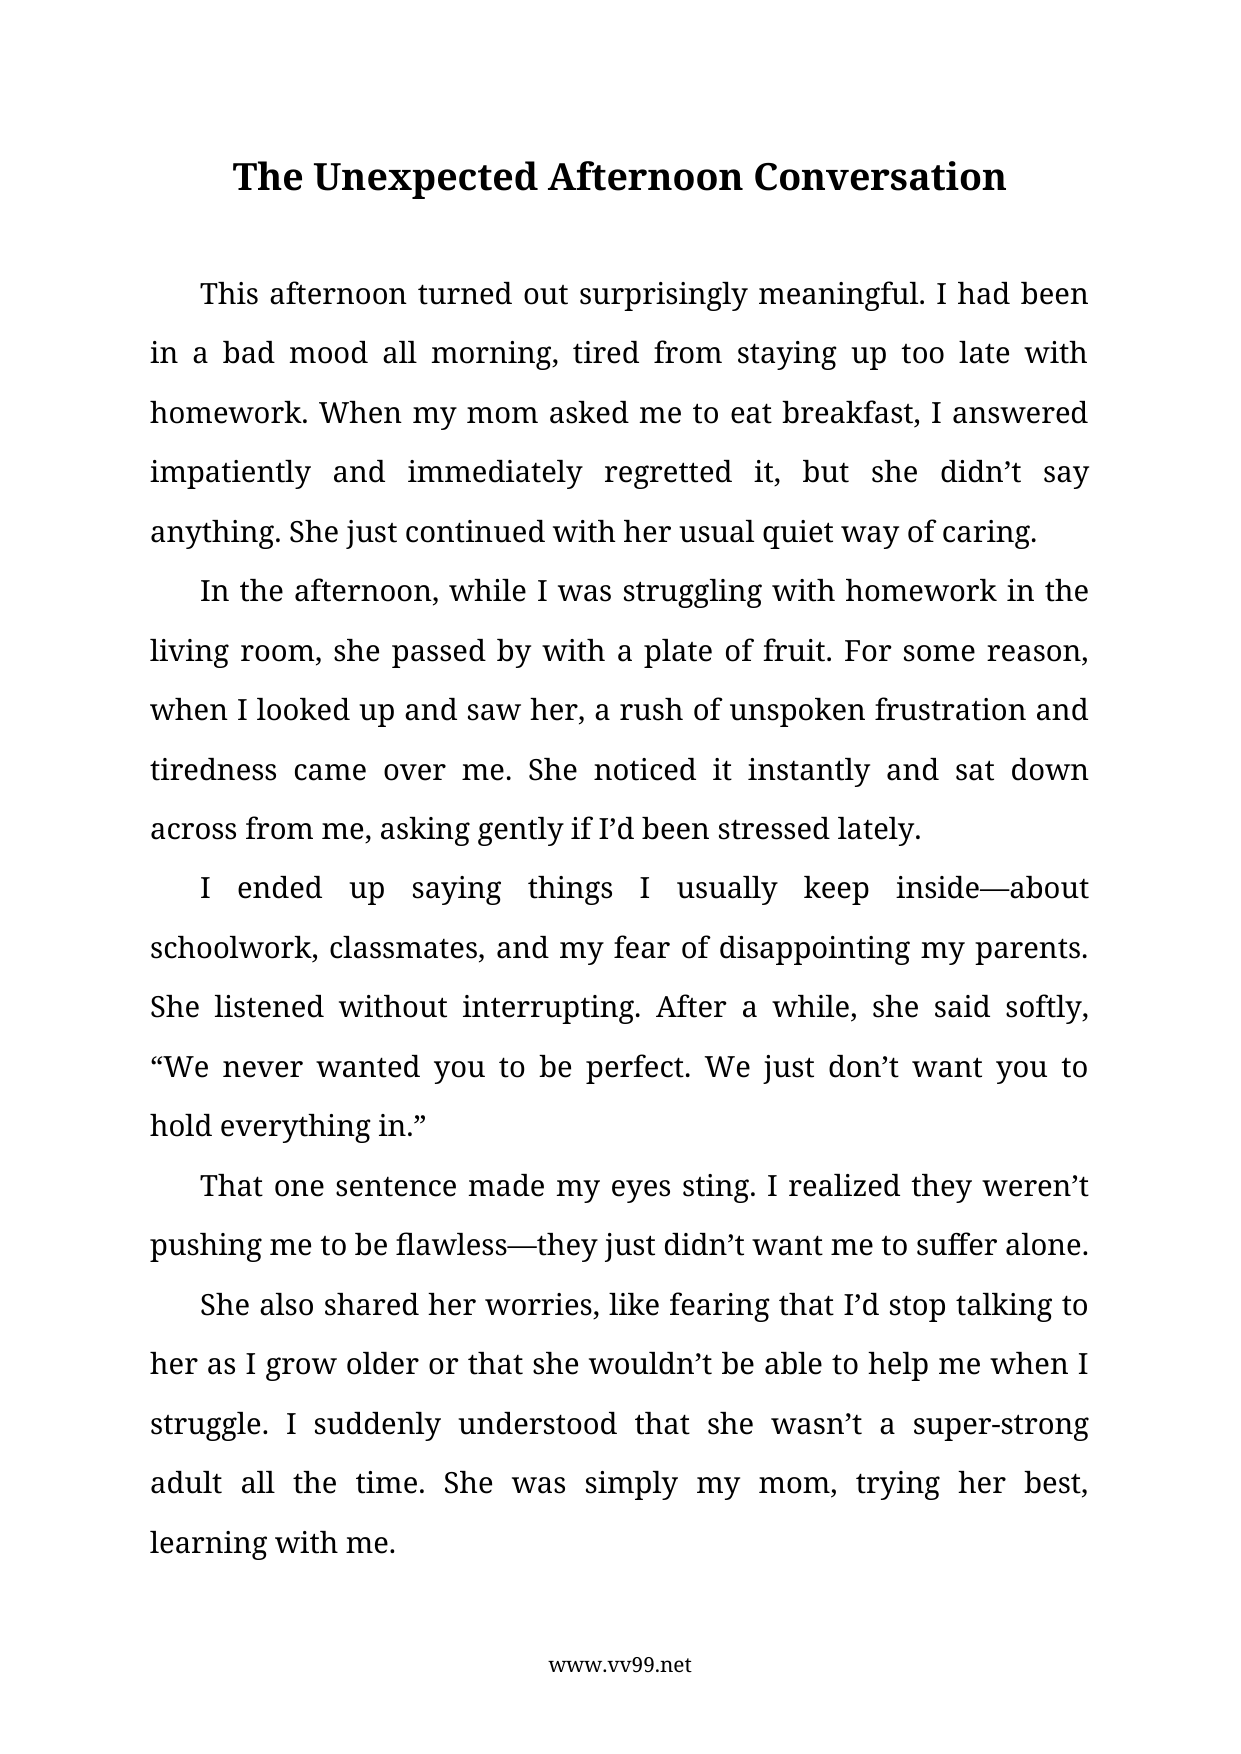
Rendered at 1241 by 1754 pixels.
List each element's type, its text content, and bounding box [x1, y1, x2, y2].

text That one sentence made my eyes sting. I realized they weren’t pushing me to be flawless—they just didn’t want me to suffer alone. [150, 1165, 1090, 1264]
text In the afternoon, while I was struggling with homework in the living room, she passed by with a plate of fruit. For some reason, when I looked up and saw her, a rush of unspoken frustration and tiredness came over me. She noticed it instantly and sat down across from me, asking gently if I’d been stressed lately. [150, 570, 1090, 848]
text I ended up saying things I usually keep inside—about schoolwork, classmates, and my fear of disappointing my parents. She listened without interrupting. After a while, she said softly, “We never wanted you to be perfect. We just don’t want you to hold everything in.” [150, 868, 1090, 1145]
text She also shared her worries, like fearing that I’d stop talking to her as I grow older or that she wouldn’t be able to help me when I struggle. I suddenly understood that she wasn’t a super-strong adult all the time. She was simply my mom, trying her best, learning with me. [150, 1284, 1090, 1562]
text This afternoon turned out surprisingly meaningful. I had been in a bad mood all morning, tired from staying up too late with homework. When my mom asked me to eat breakfast, I answered impatiently and immediately regretted it, but she didn’t say anything. She just continued with her usual quiet way of caring. [150, 273, 1090, 551]
subtitle The Unexpected Afternoon Conversation [150, 150, 1090, 201]
